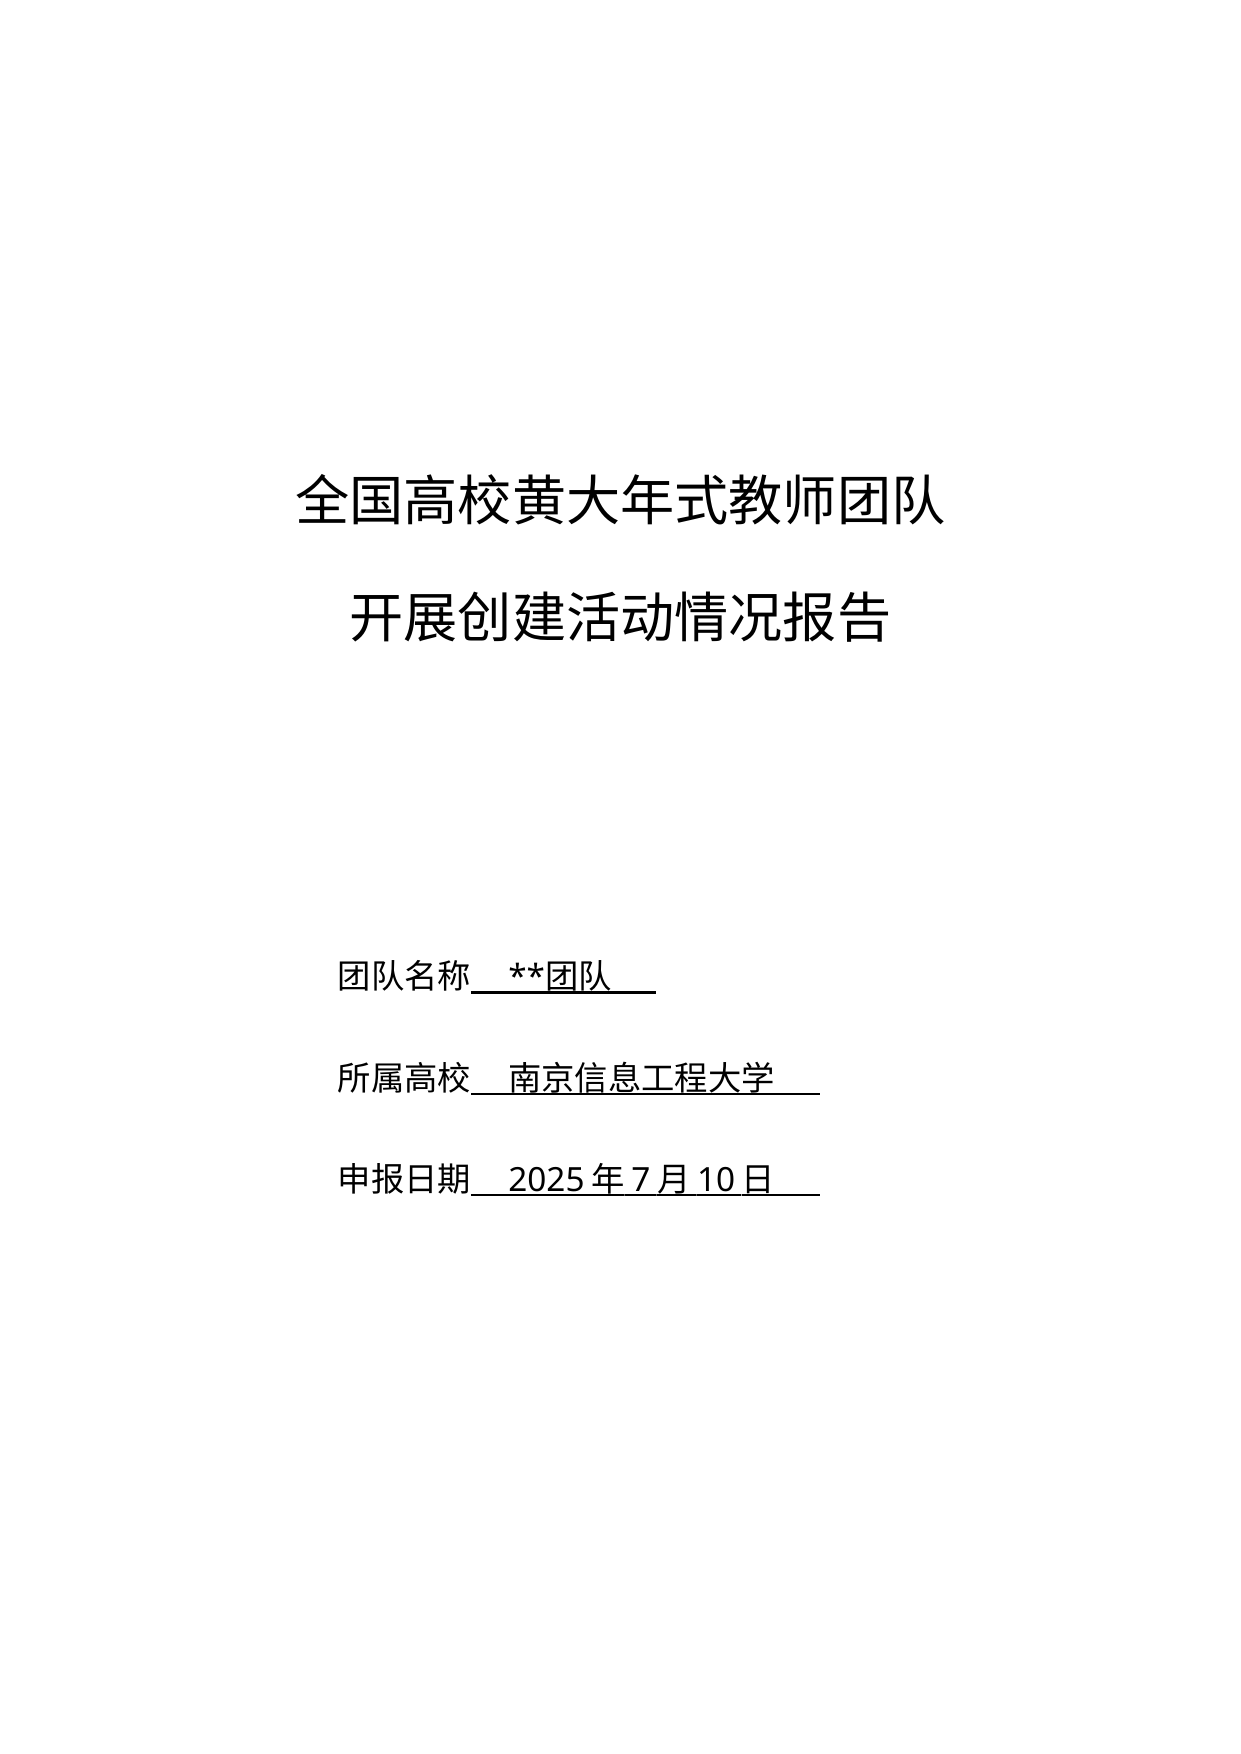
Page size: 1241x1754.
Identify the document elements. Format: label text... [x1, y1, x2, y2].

text 所属高校 南京信息工程大学 [187, 1043, 1053, 1108]
text 申报日期 2025年7月10日 [187, 1144, 1053, 1209]
text 开展创建活动情况报告 [187, 565, 1053, 662]
text 全国高校黄大年式教师团队 [187, 448, 1053, 545]
text 团队名称 **团队 [187, 942, 1053, 1007]
